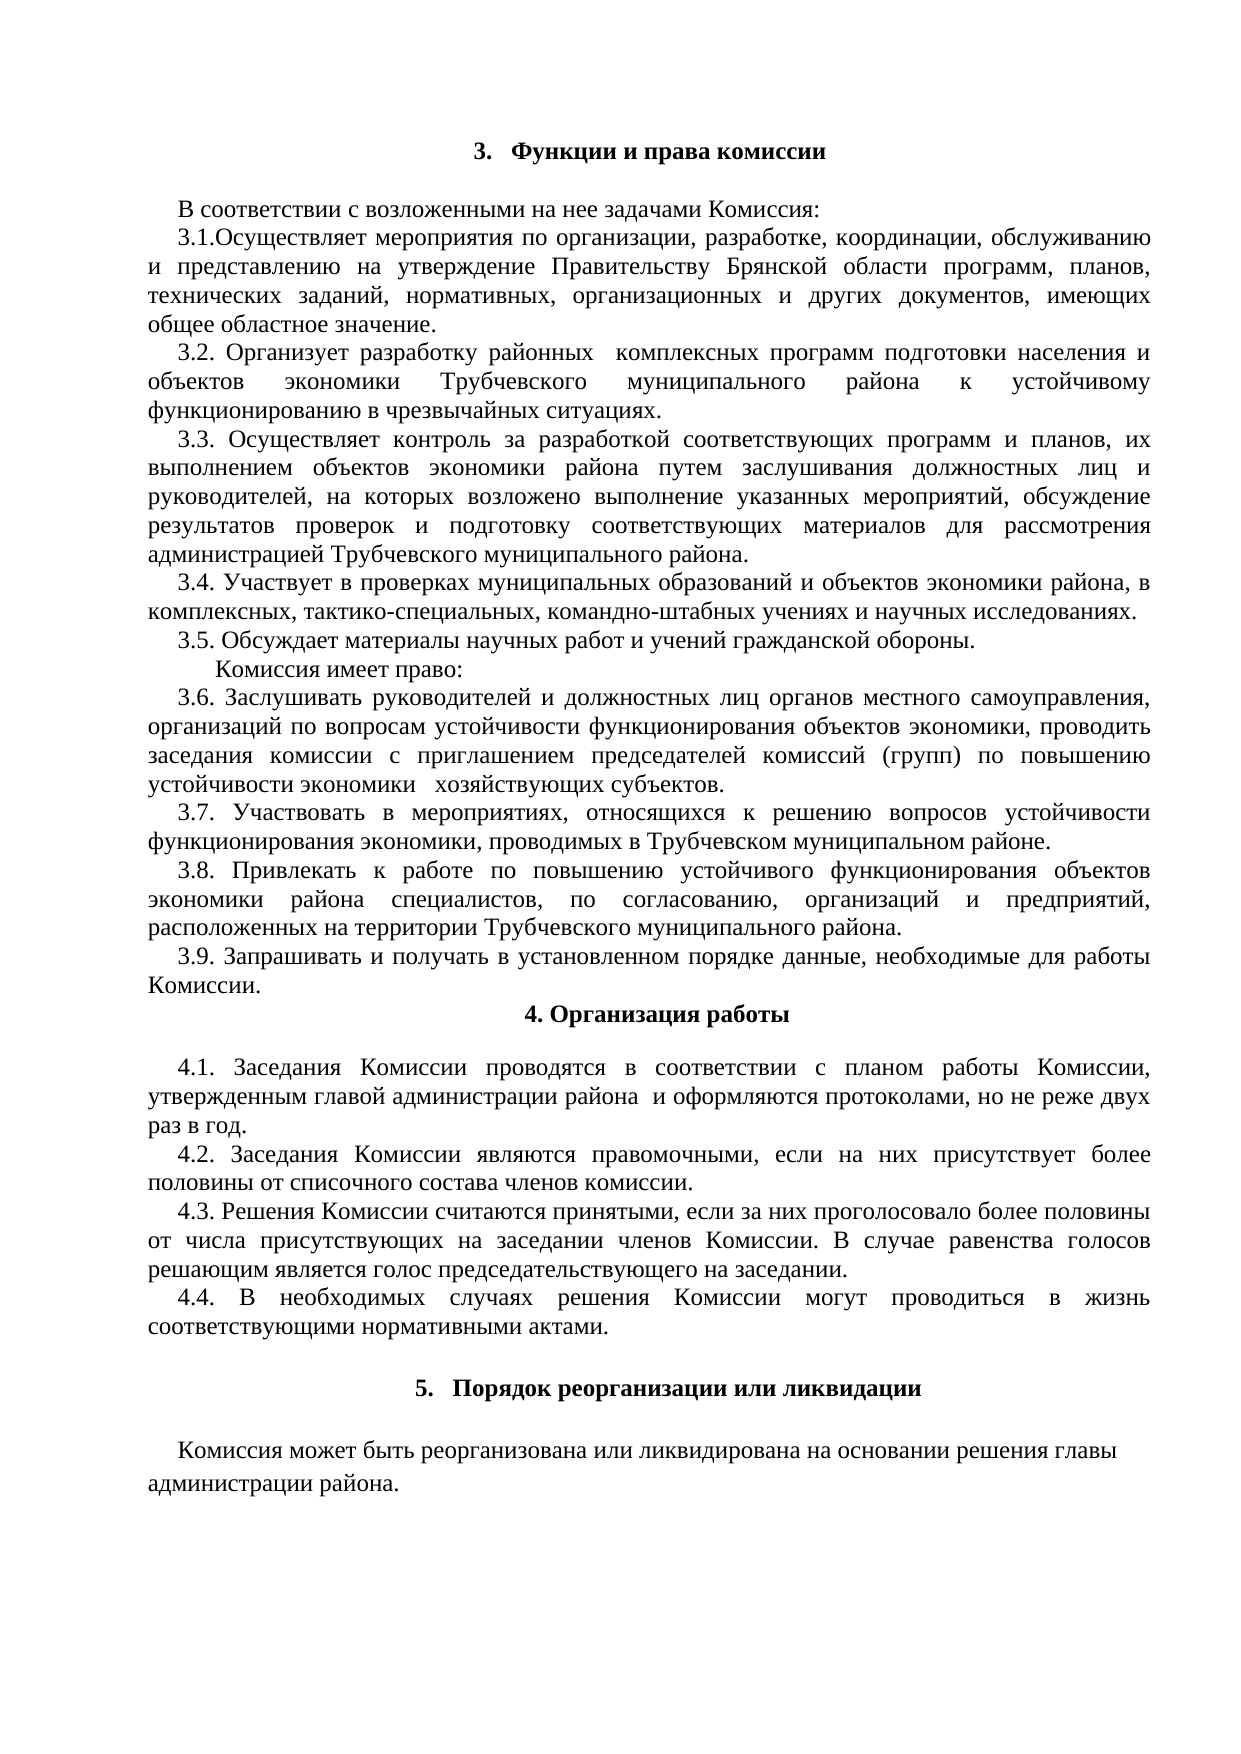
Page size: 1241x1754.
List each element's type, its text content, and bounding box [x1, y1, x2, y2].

list Порядок реорганизации или ликвидации [185, 1373, 1152, 1402]
text 3.8. Привлекать к работе по повышению устойчивого функционирования объектов экономики района специалистов, по согласованию, организаций и предприятий, расположенных на территории Трубчевского муниципального района. [148, 855, 1152, 941]
text Комиссия может быть реорганизована или ликвидирована на основании решения главы администрации района. [148, 1435, 1152, 1497]
text 4.1. Заседания Комиссии проводятся в соответствии с планом работы Комиссии, утвержденным главой администрации района и оформляются протоколами, но не реже двух раз в год. [148, 1052, 1152, 1139]
text В соответствии с возложенными на нее задачами Комиссия: [148, 194, 1152, 222]
text 3.1.Осуществляет мероприятия по организации, разработке, координации, обслуживанию и представлению на утверждение Правительству Брянской области программ, планов, технических заданий, нормативных, организационных и других документов, имеющих общее областное значение. [148, 222, 1152, 337]
text 4.2. Заседания Комиссии являются правомочными, если на них присутствует более половины от списочного состава членов комиссии. [148, 1139, 1152, 1196]
text 3.6. Заслушивать руководителей и должностных лиц органов местного самоуправления, организаций по вопросам устойчивости функционирования объектов экономики, проводить заседания комиссии с приглашением председателей комиссий (групп) по повышению устойчивости экономики хозяйствующих субъектов. [148, 682, 1152, 797]
text 3.7. Участвовать в мероприятиях, относящихся к решению вопросов устойчивости функционирования экономики, проводимых в Трубчевском муниципальном районе. [148, 797, 1152, 855]
text Комиссия имеет право: [148, 654, 1152, 682]
text 3.3. Осуществляет контроль за разработкой соответствующих программ и планов, их выполнением объектов экономики района путем заслушивания должностных лиц и руководителей, на которых возложено выполнение указанных мероприятий, обсуждение результатов проверок и подготовку соответствующих материалов для рассмотрения администрацией Трубчевского муниципального района. [148, 424, 1152, 567]
text 4.3. Решения Комиссии считаются принятыми, если за них проголосовало более половины от числа присутствующих на заседании членов Комиссии. В случае равенства голосов решающим является голос председательствующего на заседании. [148, 1196, 1152, 1282]
text 4. Организация работы [148, 999, 1152, 1027]
text 3.4. Участвует в проверках муниципальных образований и объектов экономики района, в комплексных, тактико-специальных, командно-штабных учениях и научных исследованиях. [148, 567, 1152, 625]
text 3.5. Обсуждает материалы научных работ и учений гражданской обороны. [148, 625, 1152, 654]
text 3.9. Запрашивать и получать в установленном порядке данные, необходимые для работы Комиссии. [148, 941, 1152, 999]
text 4.4. В необходимых случаях решения Комиссии могут проводиться в жизнь соответствующими нормативными актами. [148, 1282, 1152, 1340]
text 3.2. Организует разработку районных комплексных программ подготовки населения и объектов экономики Трубчевского муниципального района к устойчивому функционированию в чрезвычайных ситуациях. [148, 337, 1152, 424]
list Функции и права комиссии [148, 136, 1152, 165]
